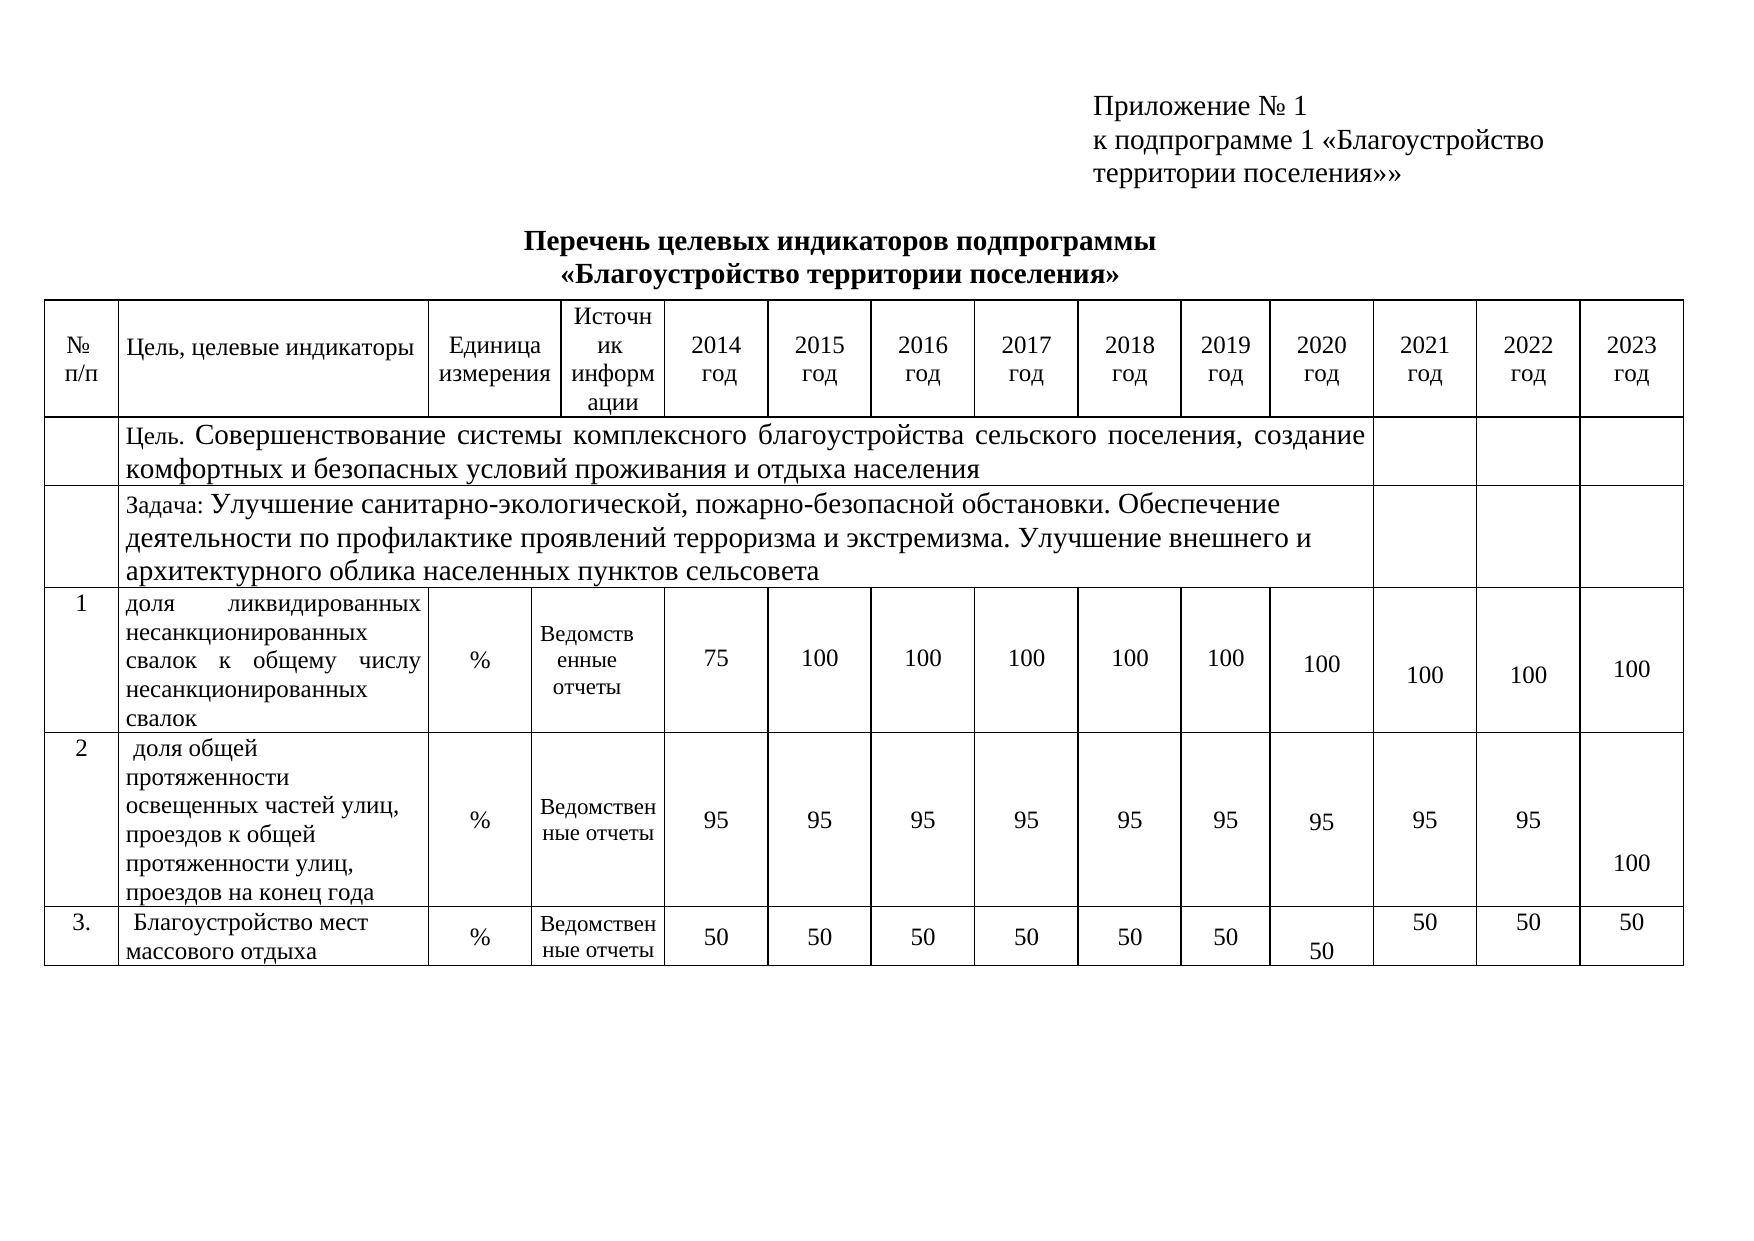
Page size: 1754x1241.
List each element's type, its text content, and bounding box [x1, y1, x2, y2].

table_header Цель, целевые индикаторы [119, 301, 428, 416]
table_header 2018 год [1079, 301, 1180, 416]
table_cell [1477, 418, 1579, 484]
table_header 2015 год [769, 301, 870, 416]
table_cell 50 [1271, 907, 1373, 965]
table_cell 3. [45, 907, 118, 965]
table_cell 50 [665, 907, 767, 965]
text Перечень целевых индикаторов подпрограммы [44, 223, 1636, 256]
table_header 2021 год [1374, 301, 1476, 416]
table_cell 2 [45, 733, 118, 906]
table_cell 95 [872, 733, 974, 906]
table_cell 50 [1581, 907, 1683, 965]
table_cell [1374, 486, 1476, 587]
table_cell Ведомственные отчеты [532, 733, 664, 906]
table_cell 95 [769, 733, 870, 906]
table_cell [1581, 418, 1683, 484]
table_cell [1477, 486, 1579, 587]
table_header № п/п [45, 301, 118, 416]
table_cell 100 [1581, 733, 1683, 906]
table_cell Цель. Совершенствование системы комплексного благоустройства сельского поселения, создание комфортных и безопасных условий проживания и отдыха населения [119, 418, 1373, 484]
table_cell 50 [769, 907, 870, 965]
table_cell доля общей протяженности освещенных частей улиц, проездов к общей протяженности улиц, проездов на конец года [119, 733, 428, 906]
table_cell 100 [1079, 588, 1180, 732]
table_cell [532, 907, 664, 965]
table_cell % [429, 733, 531, 906]
table_cell 100 [1581, 588, 1683, 732]
table_header Единица измерения [429, 301, 560, 416]
table_cell 100 [1374, 588, 1476, 732]
table_cell % [429, 588, 531, 732]
table_cell 100 [1477, 588, 1579, 732]
table_header 2016 год [872, 301, 974, 416]
table_header 2019 год [1182, 301, 1269, 416]
table_cell Задача: Улучшение санитарно-экологической, пожарно-безопасной обстановки. Обеспечение деятельности по профилактике проявлений терроризма и экстремизма. Улучшение внешнего и архитектурного облика населенных пунктов сельсовета [119, 486, 1373, 587]
table_cell 50 [1182, 907, 1269, 965]
table_cell 95 [1079, 733, 1180, 906]
table_cell 100 [975, 588, 1077, 732]
table_cell [45, 418, 118, 484]
table_cell [1374, 418, 1476, 484]
table_cell 1 [45, 588, 118, 732]
table_cell 50 [1374, 907, 1476, 965]
table_header 2020 год [1271, 301, 1373, 416]
table_cell 50 [1477, 907, 1579, 965]
table_cell 50 [1079, 907, 1180, 965]
table_cell 95 [665, 733, 767, 906]
table_cell [45, 486, 118, 587]
table_cell доля ликвидированных несанкционированных свалок к общему числу несанкционированных свалок [119, 588, 428, 732]
table_header 2022 год [1477, 301, 1579, 416]
table_cell 95 [1182, 733, 1269, 906]
title к подпрограмме 1 «Благоустройство территории поселения»» [1093, 122, 1636, 189]
table_header 2017 год [975, 301, 1077, 416]
table_cell 100 [872, 588, 974, 732]
table_cell 75 [665, 588, 767, 732]
table_header 2014 год [665, 301, 767, 416]
table_cell 50 [975, 907, 1077, 965]
table_cell 100 [1182, 588, 1269, 732]
text Приложение № 1 [1093, 88, 1636, 122]
table_cell 95 [1374, 733, 1476, 906]
table_header 2023 год [1581, 301, 1683, 416]
table_cell 50 [872, 907, 974, 965]
table_cell 95 [1477, 733, 1579, 906]
table_cell % [429, 907, 531, 965]
text «Благоустройство территории поселения» [44, 256, 1636, 290]
table_cell 95 [1271, 733, 1373, 906]
table_cell 100 [1271, 588, 1373, 732]
table_cell 95 [975, 733, 1077, 906]
table_cell Ведомственные отчеты [532, 588, 664, 732]
table_cell Благоустройство мест массового отдыха [119, 907, 428, 965]
table_header Источник информации [562, 301, 664, 416]
table_cell [1581, 486, 1683, 587]
table_cell 100 [769, 588, 870, 732]
